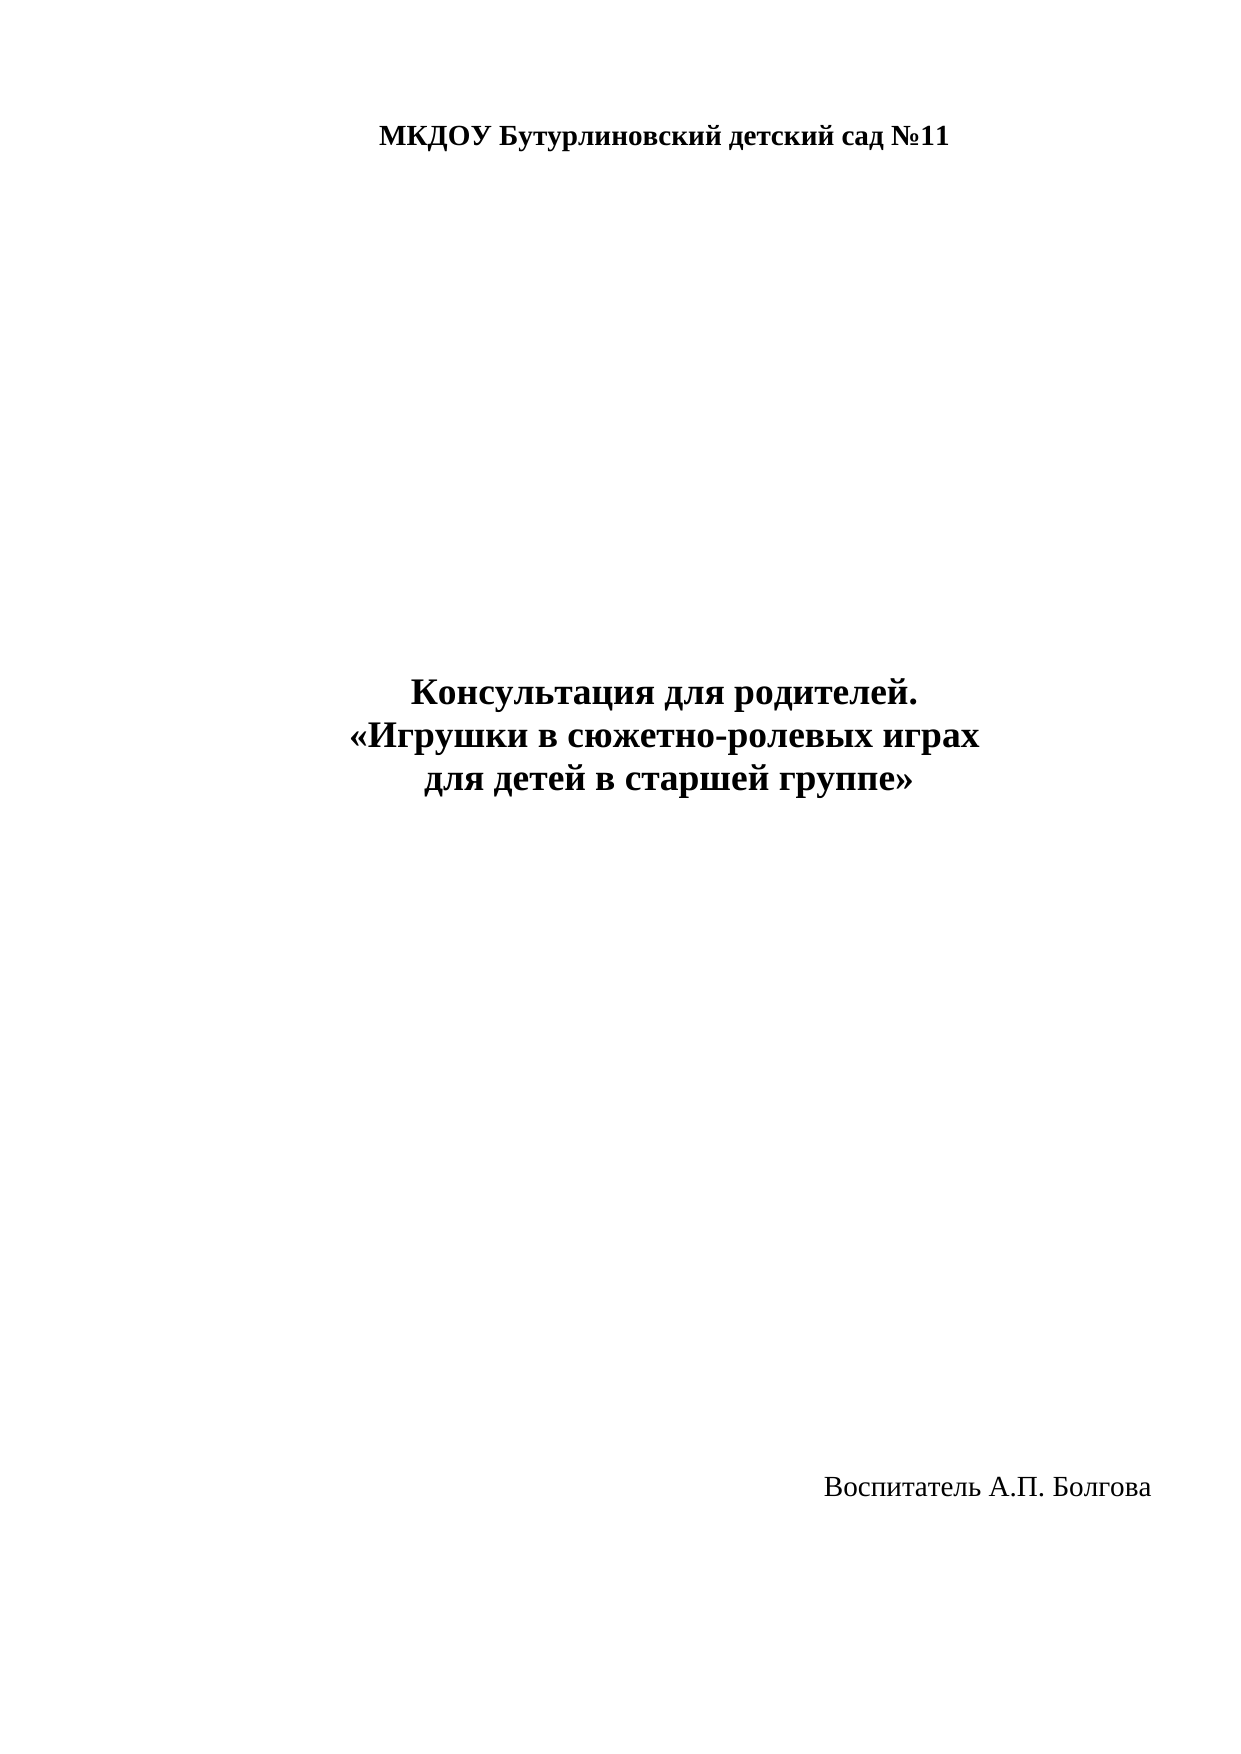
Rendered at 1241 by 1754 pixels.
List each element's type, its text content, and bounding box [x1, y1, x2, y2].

text МКДОУ Бутурлиновский детский сад №11 [177, 118, 1152, 152]
text для детей в старшей группе» [177, 755, 1152, 798]
text Воспитатель А.П. Болгова [177, 1469, 1152, 1503]
text «Игрушки в сюжетно-ролевых играх [177, 712, 1152, 755]
text Консультация для родителей. [177, 669, 1152, 712]
